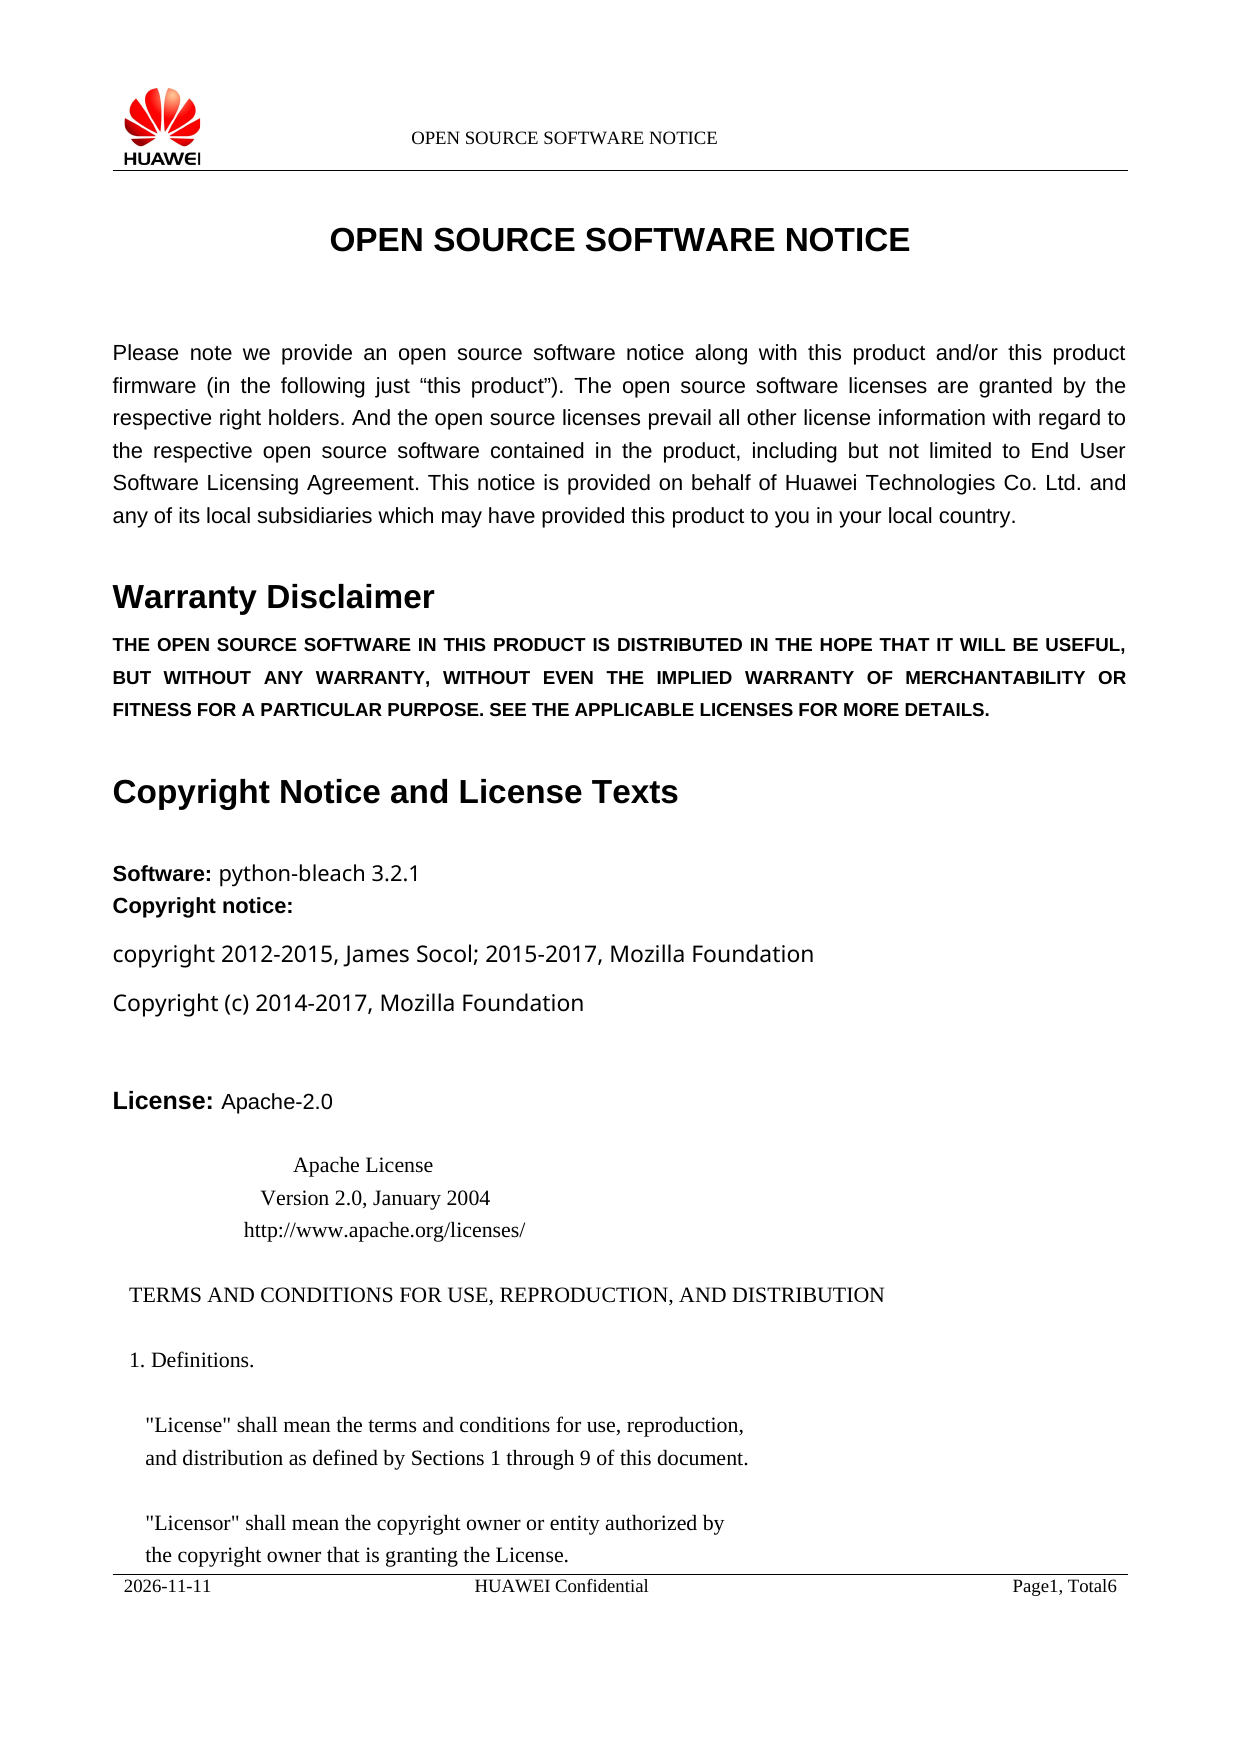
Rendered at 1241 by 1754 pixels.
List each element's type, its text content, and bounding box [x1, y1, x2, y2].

title Software: python-bleach 3.2.1 [112, 856, 1128, 889]
text License: Apache-2.0 [112, 1084, 1128, 1116]
text Please note we provide an open source software notice along with this product and/or this product firmware (in the following just “this product”). The open source software licenses are granted by the respective right holders. And the open source licenses prevail all other license information with regard to the respective open source software contained in the product, including but not limited to End User Software Licensing Agreement. This notice is provided on behalf of Huawei Technologies Co. Ltd. and any of its local subsidiaries which may have provided this product to you in your local country. [112, 336, 1128, 531]
text OPEN SOURCE SOFTWARE NOTICE [112, 206, 1128, 271]
picture [124, 88, 201, 165]
text The open source software in this product is distributed in the hope that it will be useful, but WITHOUT ANY WARRANTY, without even the implied warranty of MERCHANTABILITY or FITNESS FOR A PARTICULAR PURPOSE. See the applicable licenses for more details. [112, 629, 1128, 726]
text Copyright Notice and License Texts [112, 759, 1128, 824]
text Warranty Disclaimer [112, 564, 1128, 629]
text Copyright notice: copyright 2012-2015, James Socol; 2015-2017, Mozilla Foundation Copyright (c) 2014-2017, Mozilla Foundation [112, 889, 1128, 1068]
